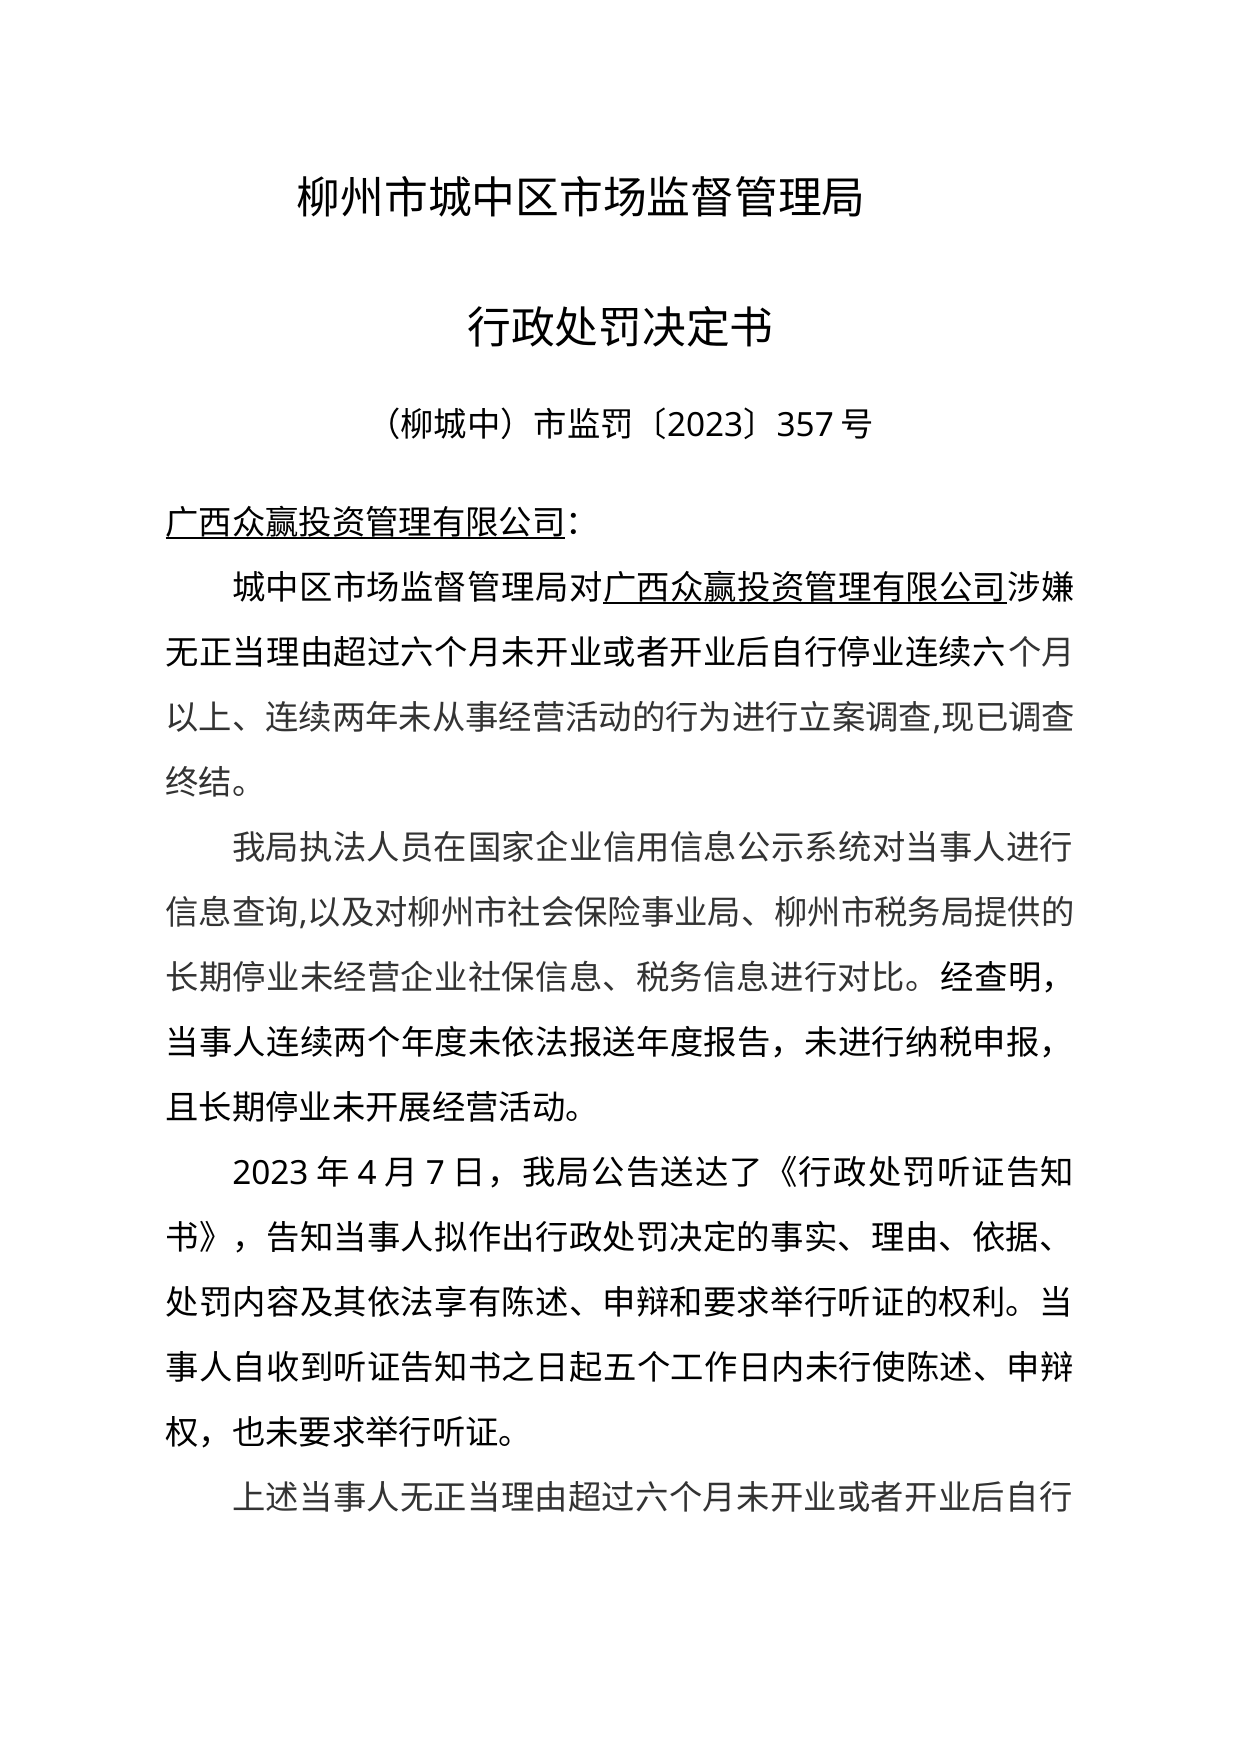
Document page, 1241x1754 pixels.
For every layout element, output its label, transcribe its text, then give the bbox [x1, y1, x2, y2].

text 2023年4月7日，我局公告送达了《行政处罚听证告知书》，告知当事人拟作出行政处罚决定的事实、理由、依据、处罚内容及其依法享有陈述、申辩和要求举行听证的权利。当事人自收到听证告知书之日起五个工作日内未行使陈述、申辩权，也未要求举行听证。 [165, 1137, 1075, 1462]
text 广西众赢投资管理有限公司： [165, 487, 1075, 552]
text 城中区市场监督管理局对广西众赢投资管理有限公司涉嫌无正当理由超过六个月未开业或者开业后自行停业连续六个月以上、连续两年未从事经营活动的行为进行立案调查,现已调查终结。 [165, 674, 1075, 812]
text 行政处罚决定书 [165, 292, 1075, 357]
text 城中区市场监督管理局对广西众赢投资管理有限公司涉嫌无正当理由超过六个月未开业或者开业后自行停业连续六个月以上、连续两年未从事经营活动的行为进行立案调查,现已调查终结。 [165, 552, 1075, 626]
text 我局执法人员在国家企业信用信息公示系统对当事人进行信息查询,以及对柳州市社会保险事业局、柳州市税务局提供的长期停业未经营企业社保信息、税务信息进行对比。经查明，当事人连续两个年度未依法报送年度报告，未进行纳税申报，且长期停业未开展经营活动。 [165, 812, 1075, 889]
text 柳州市城中区市场监督管理局 [165, 162, 1075, 227]
text 我局执法人员在国家企业信用信息公示系统对当事人进行信息查询,以及对柳州市社会保险事业局、柳州市税务局提供的长期停业未经营企业社保信息、税务信息进行对比。经查明，当事人连续两个年度未依法报送年度报告，未进行纳税申报，且长期停业未开展经营活动。 [165, 934, 1075, 1137]
text （柳城中）市监罚〔2023〕357号 [165, 389, 1075, 454]
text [165, 1462, 1075, 1527]
